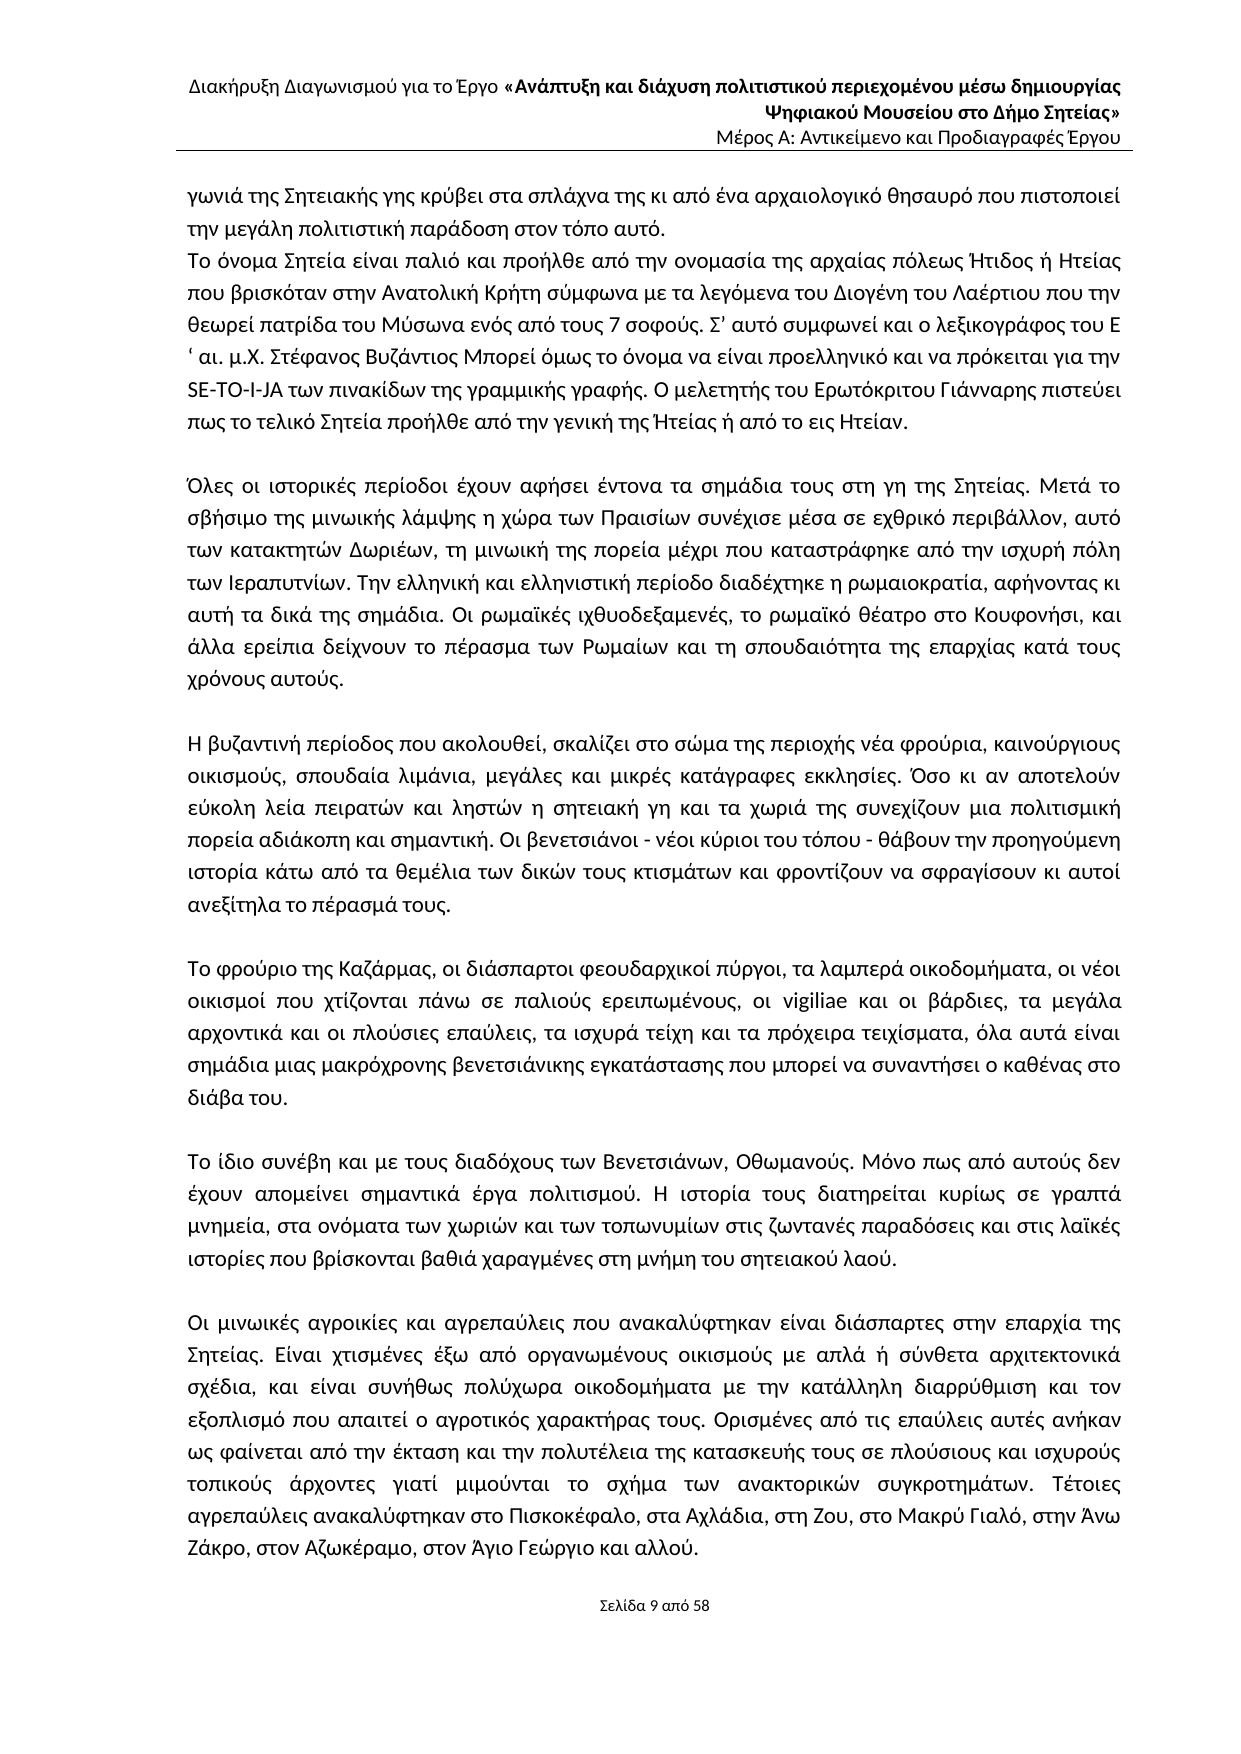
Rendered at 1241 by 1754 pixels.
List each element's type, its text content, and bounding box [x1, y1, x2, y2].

text Το όνομα Σητεία είναι παλιό και προήλθε από την ονομασία της αρχαίας πόλεως Ήτιδος ή Ητείας που βρισκόταν στην Ανατολική Κρήτη σύμφωνα με τα λεγόμενα του Διογένη του Λαέρτιου που την θεωρεί πατρίδα του Μύσωνα ενός από τους 7 σοφούς. Σ’ αυτό συμφωνεί και ο λεξικογράφος του Ε ‘ αι. μ.Χ. Στέφανος Βυζάντιος Μπορεί όμως το όνομα να είναι προελληνικό και να πρόκειται για την SE-TO-I-JA των πινακίδων της γραμμικής γραφής. Ο μελετητής του Ερωτόκριτου Γιάνναρης πιστεύει πως το τελικό Σητεία προήλθε από την γενική της Ήτείας ή από το εις Ητείαν. [187, 246, 1122, 435]
text Το φρούριο της Καζάρμας, οι διάσπαρτοι φεουδαρχικοί πύργοι, τα λαμπερά οικοδομήματα, οι νέοι οικισμοί που χτίζονται πάνω σε παλιούς ερειπωμένους, οι vigiliae και οι βάρδιες, τα μεγάλα αρχοντικά και οι πλούσιες επαύλεις, τα ισχυρά τείχη και τα πρόχειρα τειχίσματα, όλα αυτά είναι σημάδια μιας μακρόχρονης βενετσιάνικης εγκατάστασης που μπορεί να συναντήσει ο καθένας στο διάβα του. [187, 922, 1122, 1111]
text Η βυζαντινή περίοδος που ακολουθεί, σκαλίζει στο σώμα της περιοχής νέα φρούρια, καινούργιους οικισμούς, σπουδαία λιμάνια, μεγάλες και μικρές κατάγραφες εκκλησίες. Όσο κι αν αποτελούν εύκολη λεία πειρατών και ληστών η σητειακή γη και τα χωριά της συνεχίζουν μια πολιτισμική πορεία αδιάκοπη και σημαντική. Οι βενετσιάνοι - νέοι κύριοι του τόπου - θάβουν την προηγούμενη ιστορία κάτω από τα θεμέλια των δικών τους κτισμάτων και φροντίζουν να σφραγίσουν κι αυτοί ανεξίτηλα το πέρασμά τους. [187, 697, 1122, 918]
text Όλες οι ιστορικές περίοδοι έχουν αφήσει έντονα τα σημάδια τους στη γη της Σητείας. Μετά το σβήσιμο της μινωικής λάμψης η χώρα των Πραισίων συνέχισε μέσα σε εχθρικό περιβάλλον, αυτό των κατακτητών Δωριέων, τη μινωική της πορεία μέχρι που καταστράφηκε από την ισχυρή πόλη των Ιεραπυτνίων. Την ελληνική και ελληνιστική περίοδο διαδέχτηκε η ρωμαιοκρατία, αφήνοντας κι αυτή τα δικά της σημάδια. Οι ρωμαϊκές ιχθυοδεξαμενές, το ρωμαϊκό θέατρο στο Κουφονήσι, και άλλα ερείπια δείχνουν το πέρασμα των Ρωμαίων και τη σπουδαιότητα της επαρχίας κατά τους χρόνους αυτούς. [187, 471, 1122, 692]
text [187, 182, 1122, 242]
text Το ίδιο συνέβη και με τους διαδόχους των Βενετσιάνων, Οθωμανούς. Μόνο πως από αυτούς δεν έχουν απομείνει σημαντικά έργα πολιτισμού. Η ιστορία τους διατηρείται κυρίως σε γραπτά μνημεία, στα ονόματα των χωριών και των τοπωνυμίων στις ζωντανές παραδόσεις και στις λαϊκές ιστορίες που βρίσκονται βαθιά χαραγμένες στη μνήμη του σητειακού λαού. [187, 1115, 1122, 1272]
text Οι μινωικές αγροικίες και αγρεπαύλεις που ανακαλύφτηκαν είναι διάσπαρτες στην επαρχία της Σητείας. Είναι χτισμένες έξω από οργανωμένους οικισμούς με απλά ή σύνθετα αρχιτεκτονικά σχέδια, και είναι συνήθως πολύχωρα οικοδομήματα με την κατάλληλη διαρρύθμιση και τον εξοπλισμό που απαιτεί ο αγροτικός χαρακτήρας τους. Ορισμένες από τις επαύλεις αυτές ανήκαν ως φαίνεται από την έκταση και την πολυτέλεια της κατασκευής τους σε πλούσιους και ισχυρούς τοπικούς άρχοντες γιατί μιμούνται το σχήμα των ανακτορικών συγκροτημάτων. Τέτοιες αγρεπαύλεις ανακαλύφτηκαν στο Πισκοκέφαλο, στα Αχλάδια, στη Ζου, στο Μακρύ Γιαλό, στην Άνω Ζάκρο, στον Αζωκέραμο, στον Άγιο Γεώργιο και αλλού. [187, 1308, 1122, 1561]
